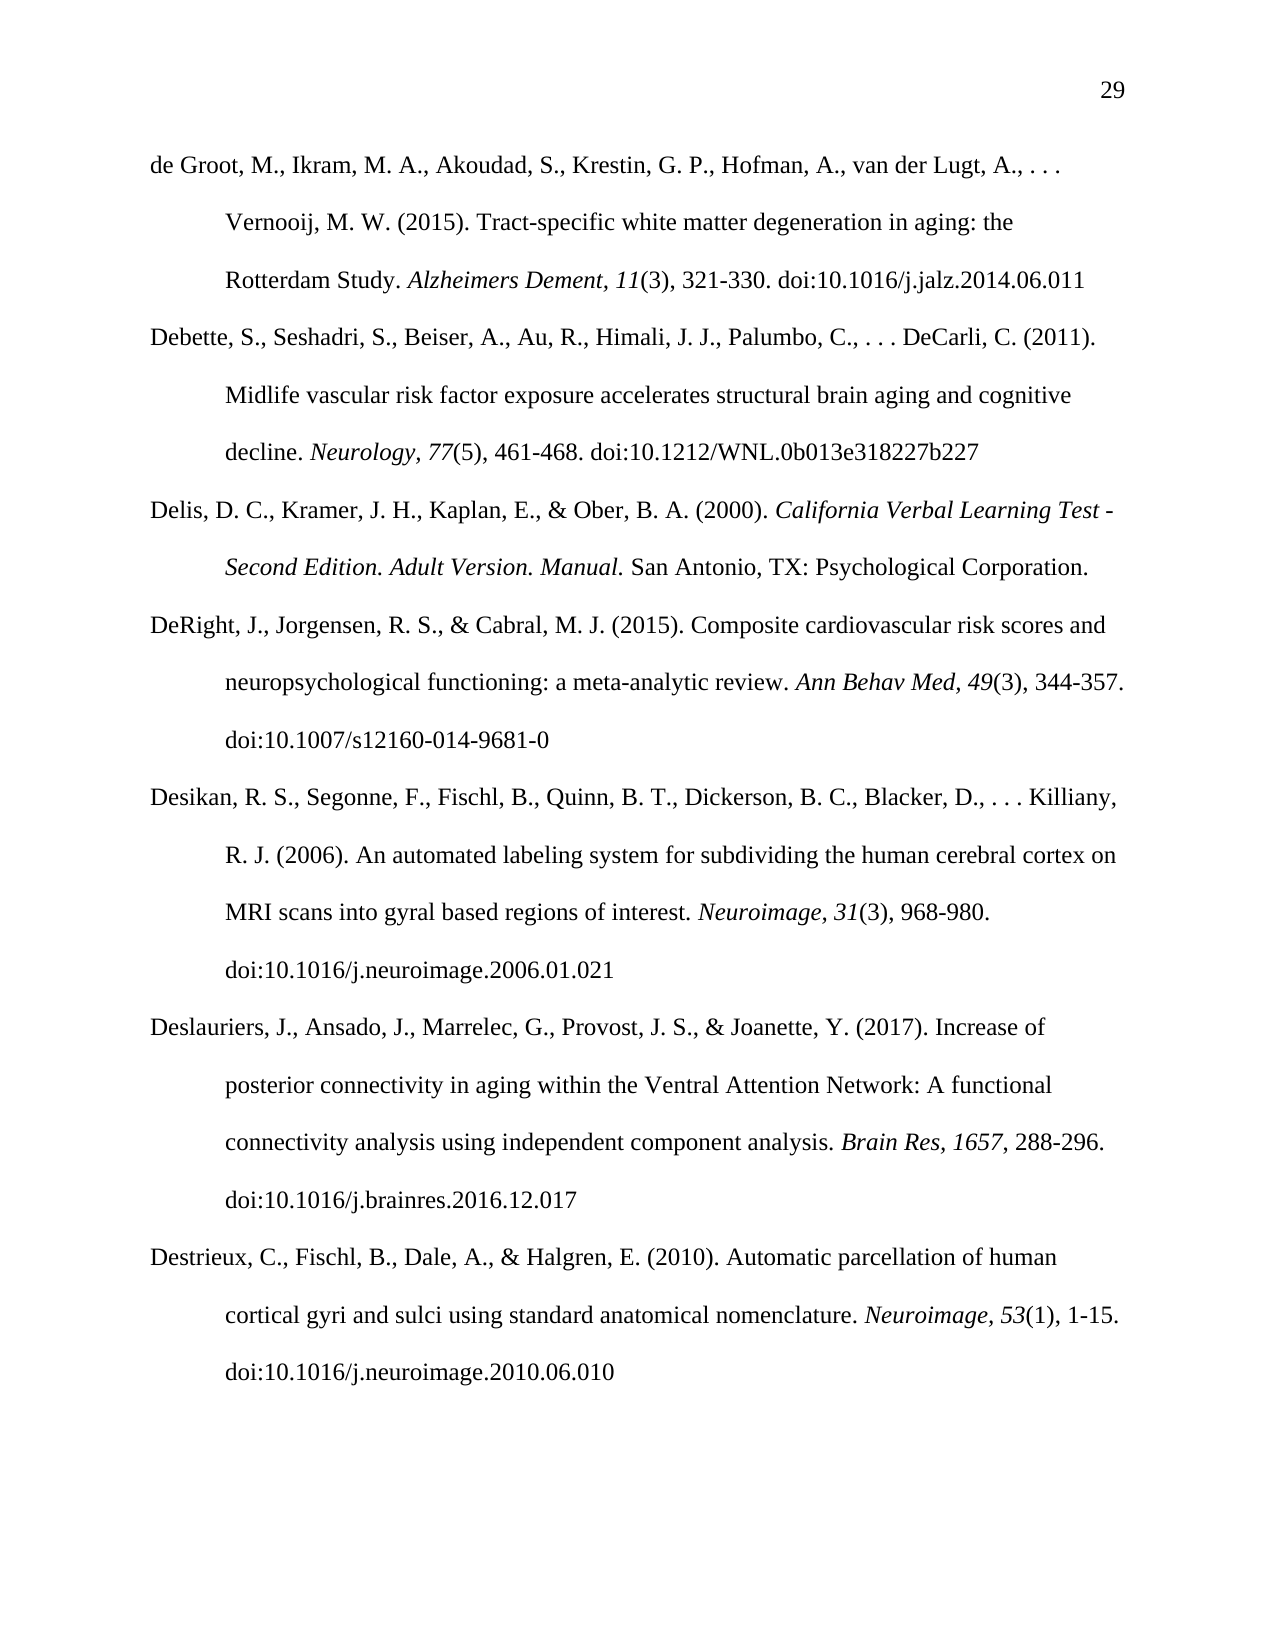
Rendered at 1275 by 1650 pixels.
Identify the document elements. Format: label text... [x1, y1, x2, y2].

text Deslauriers, J., Ansado, J., Marrelec, G., Provost, J. S., & Joanette, Y. (2017). Increase of posterior connectivity in aging within the Ventral Attention Network: A functional connectivity analysis using independent component analysis. Brain Res, 1657, 288-296. doi:10.1016/j.brainres.2016.12.017 [150, 1012, 1125, 1214]
text de Groot, M., Ikram, M. A., Akoudad, S., Krestin, G. P., Hofman, A., van der Lugt, A., . . . Vernooij, M. W. (2015). Tract-specific white matter degeneration in aging: the Rotterdam Study. Alzheimers Dement, 11(3), 321-330. doi:10.1016/j.jalz.2014.06.011 [150, 150, 1125, 294]
text DeRight, J., Jorgensen, R. S., & Cabral, M. J. (2015). Composite cardiovascular risk scores and neuropsychological functioning: a meta-analytic review. Ann Behav Med, 49(3), 344-357. doi:10.1007/s12160-014-9681-0 [150, 610, 1125, 754]
text Desikan, R. S., Segonne, F., Fischl, B., Quinn, B. T., Dickerson, B. C., Blacker, D., . . . Killiany, R. J. (2006). An automated labeling system for subdividing the human cerebral cortex on MRI scans into gyral based regions of interest. Neuroimage, 31(3), 968-980. doi:10.1016/j.neuroimage.2006.01.021 [150, 782, 1125, 984]
text Debette, S., Seshadri, S., Beiser, A., Au, R., Himali, J. J., Palumbo, C., . . . DeCarli, C. (2011). Midlife vascular risk factor exposure accelerates structural brain aging and cognitive decline. Neurology, 77(5), 461-468. doi:10.1212/WNL.0b013e318227b227 [150, 322, 1125, 466]
text Delis, D. C., Kramer, J. H., Kaplan, E., & Ober, B. A. (2000). California Verbal Learning Test - Second Edition. Adult Version. Manual. San Antonio, TX: Psychological Corporation. [150, 495, 1125, 581]
text Destrieux, C., Fischl, B., Dale, A., & Halgren, E. (2010). Automatic parcellation of human cortical gyri and sulci using standard anatomical nomenclature. Neuroimage, 53(1), 1-15. doi:10.1016/j.neuroimage.2010.06.010 [150, 1242, 1125, 1386]
